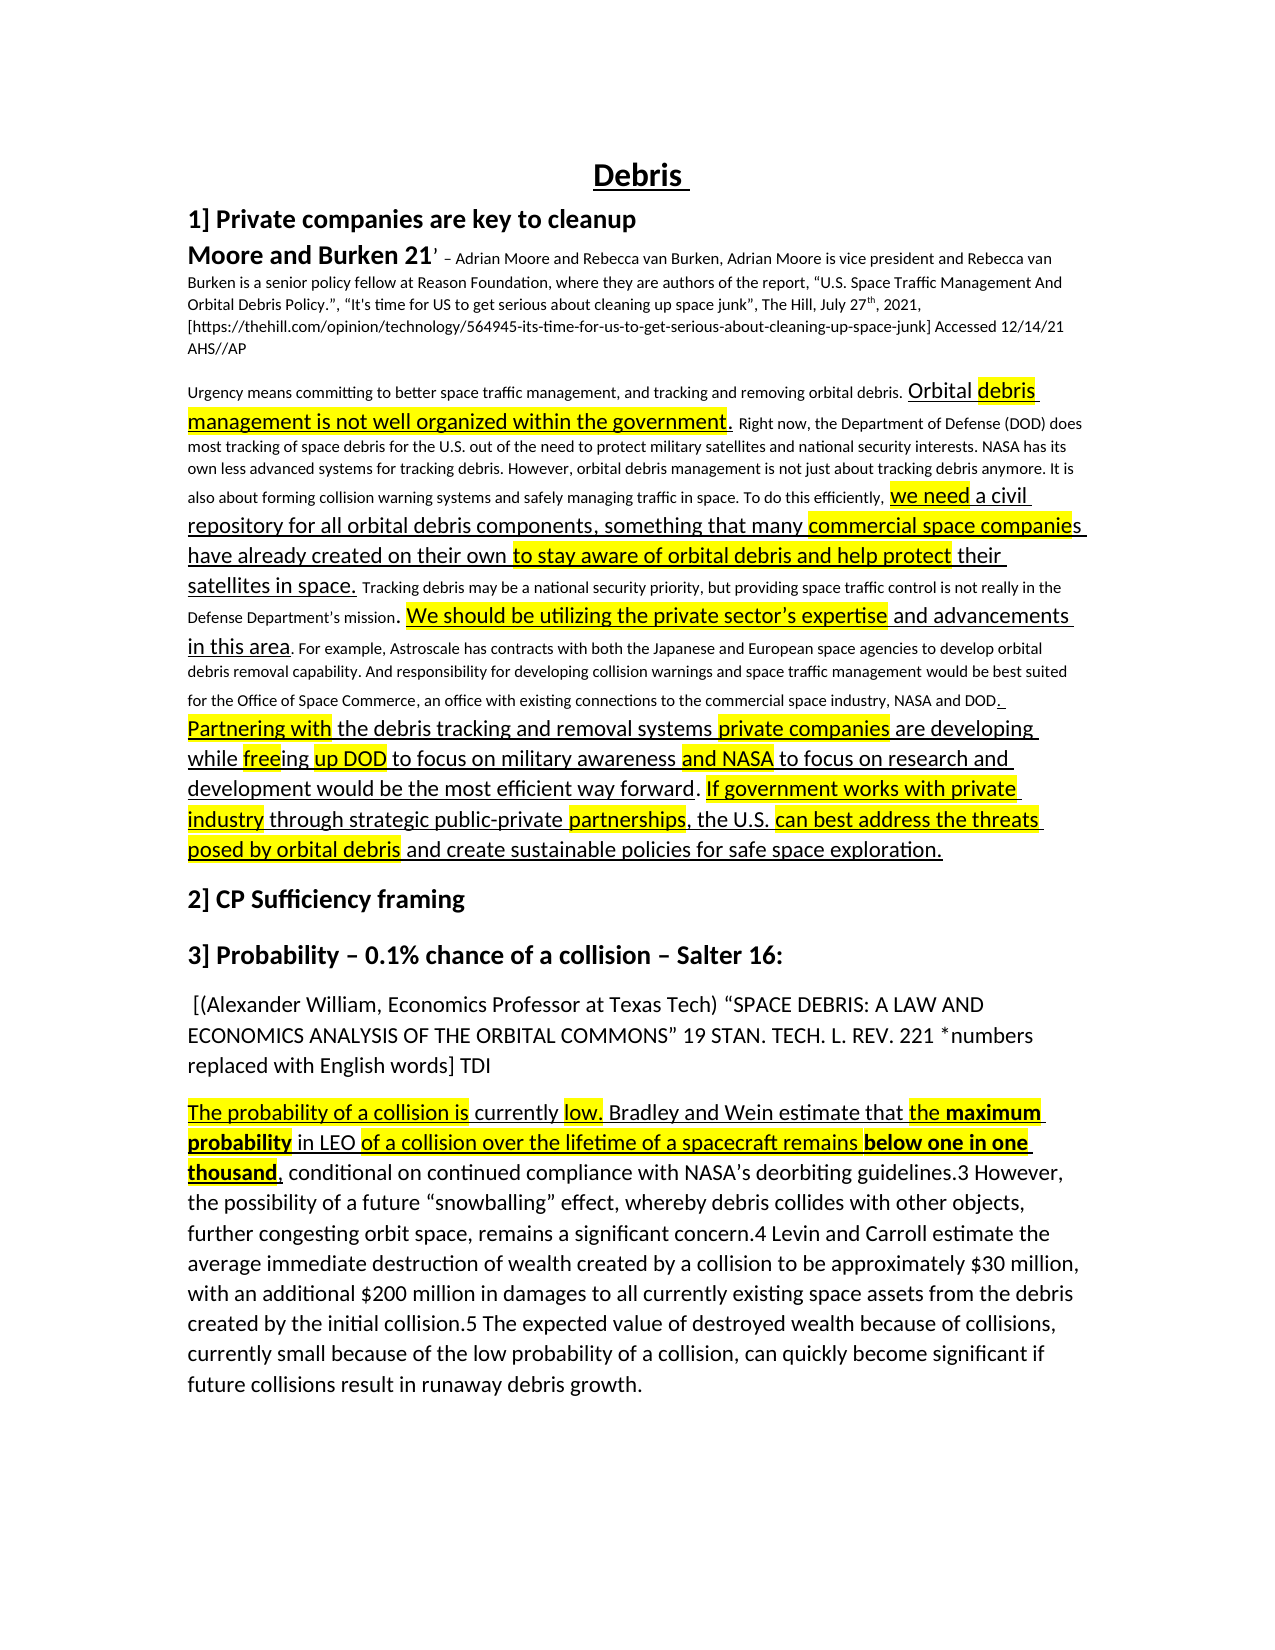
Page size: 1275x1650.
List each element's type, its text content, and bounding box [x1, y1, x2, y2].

text Urgency means committing to better space traffic management, and tracking and removing orbital debris. Orbital debris management is not well organized within the government. Right now, the Department of Defense (DOD) does most tracking of space debris for the U.S. out of the need to protect military satellites and national security interests. NASA has its own less advanced systems for tracking debris. However, orbital debris management is not just about tracking debris anymore. It is also about forming collision warning systems and safely managing traffic in space. To do this efficiently, we need a civil repository for all orbital debris components, something that many commercial space companies have already created on their own to stay aware of orbital debris and help protect their satellites in space. Tracking debris may be a national security priority, but providing space traffic control is not really in the Defense Department’s mission. We should be utilizing the private sector’s expertise and advancements in this area. For example, Astroscale has contracts with both the Japanese and European space agencies to develop orbital debris removal capability. And responsibility for developing collision warnings and space traffic management would be best suited for the Office of Space Commerce, an office with existing connections to the commercial space industry, NASA and DOD. Partnering with the debris tracking and removal systems private companies are developing while freeing up DOD to focus on military awareness and NASA to focus on research and development would be the most efficient way forward. If government works with private industry through strategic public-private partnerships, the U.S. can best address the threats posed by orbital debris and create sustainable policies for safe space exploration. [187, 536, 1087, 863]
subtitle Debris [187, 154, 1087, 195]
subtitle 2] CP Sufficiency framing [187, 882, 1087, 915]
text Urgency means committing to better space traffic management, and tracking and removing orbital debris. Orbital debris management is not well organized within the government. Right now, the Department of Defense (DOD) does most tracking of space debris for the U.S. out of the need to protect military satellites and national security interests. NASA has its own less advanced systems for tracking debris. However, orbital debris management is not just about tracking debris anymore. It is also about forming collision warning systems and safely managing traffic in space. To do this efficiently, we need a civil repository for all orbital debris components, something that many commercial space companies have already created on their own to stay aware of orbital debris and help protect their satellites in space. Tracking debris may be a national security priority, but providing space traffic control is not really in the Defense Department’s mission. We should be utilizing the private sector’s expertise and advancements in this area. For example, Astroscale has contracts with both the Japanese and European space agencies to develop orbital debris removal capability. And responsibility for developing collision warnings and space traffic management would be best suited for the Office of Space Commerce, an office with existing connections to the commercial space industry, NASA and DOD. Partnering with the debris tracking and removal systems private companies are developing while freeing up DOD to focus on military awareness and NASA to focus on research and development would be the most efficient way forward. If government works with private industry through strategic public-private partnerships, the U.S. can best address the threats posed by orbital debris and create sustainable policies for safe space exploration. [187, 377, 1087, 535]
text 3] Probability – 0.1% chance of a collision – Salter 16: [187, 938, 1087, 971]
text The probability of a collision is currently low. Bradley and Wein estimate that the maximum probability in LEO of a collision over the lifetime of a spacecraft remains below one in one thousand, conditional on continued compliance with NASA’s deorbiting guidelines.3 However, the possibility of a future “snowballing” effect, whereby debris collides with other objects, further congesting orbit space, remains a significant concern.4 Levin and Carroll estimate the average immediate destruction of wealth created by a collision to be approximately $30 million, with an additional $200 million in damages to all currently existing space assets from the debris created by the initial collision.5 The expected value of destroyed wealth because of collisions, currently small because of the low probability of a collision, can quickly become significant if future collisions result in runaway debris growth. [187, 1098, 1087, 1398]
subtitle 1] Private companies are key to cleanup [187, 202, 1087, 235]
text [(Alexander William, Economics Professor at Texas Tech) “SPACE DEBRIS: A LAW AND ECONOMICS ANALYSIS OF THE ORBITAL COMMONS” 19 STAN. TECH. L. REV. 221 *numbers replaced with English words] TDI [187, 991, 1087, 1079]
text Moore and Burken 21’ – Adrian Moore and Rebecca van Burken, Adrian Moore is vice president and Rebecca van Burken is a senior policy fellow at Reason Foundation, where they are authors of the report, “U.S. Space Traffic Management And Orbital Debris Policy.”, “It's time for US to get serious about cleaning up space junk”, The Hill, July 27th, 2021, [https://thehill.com/opinion/technology/564945-its-time-for-us-to-get-serious-about-cleaning-up-space-junk] Accessed 12/14/21 AHS//AP [187, 238, 1087, 358]
